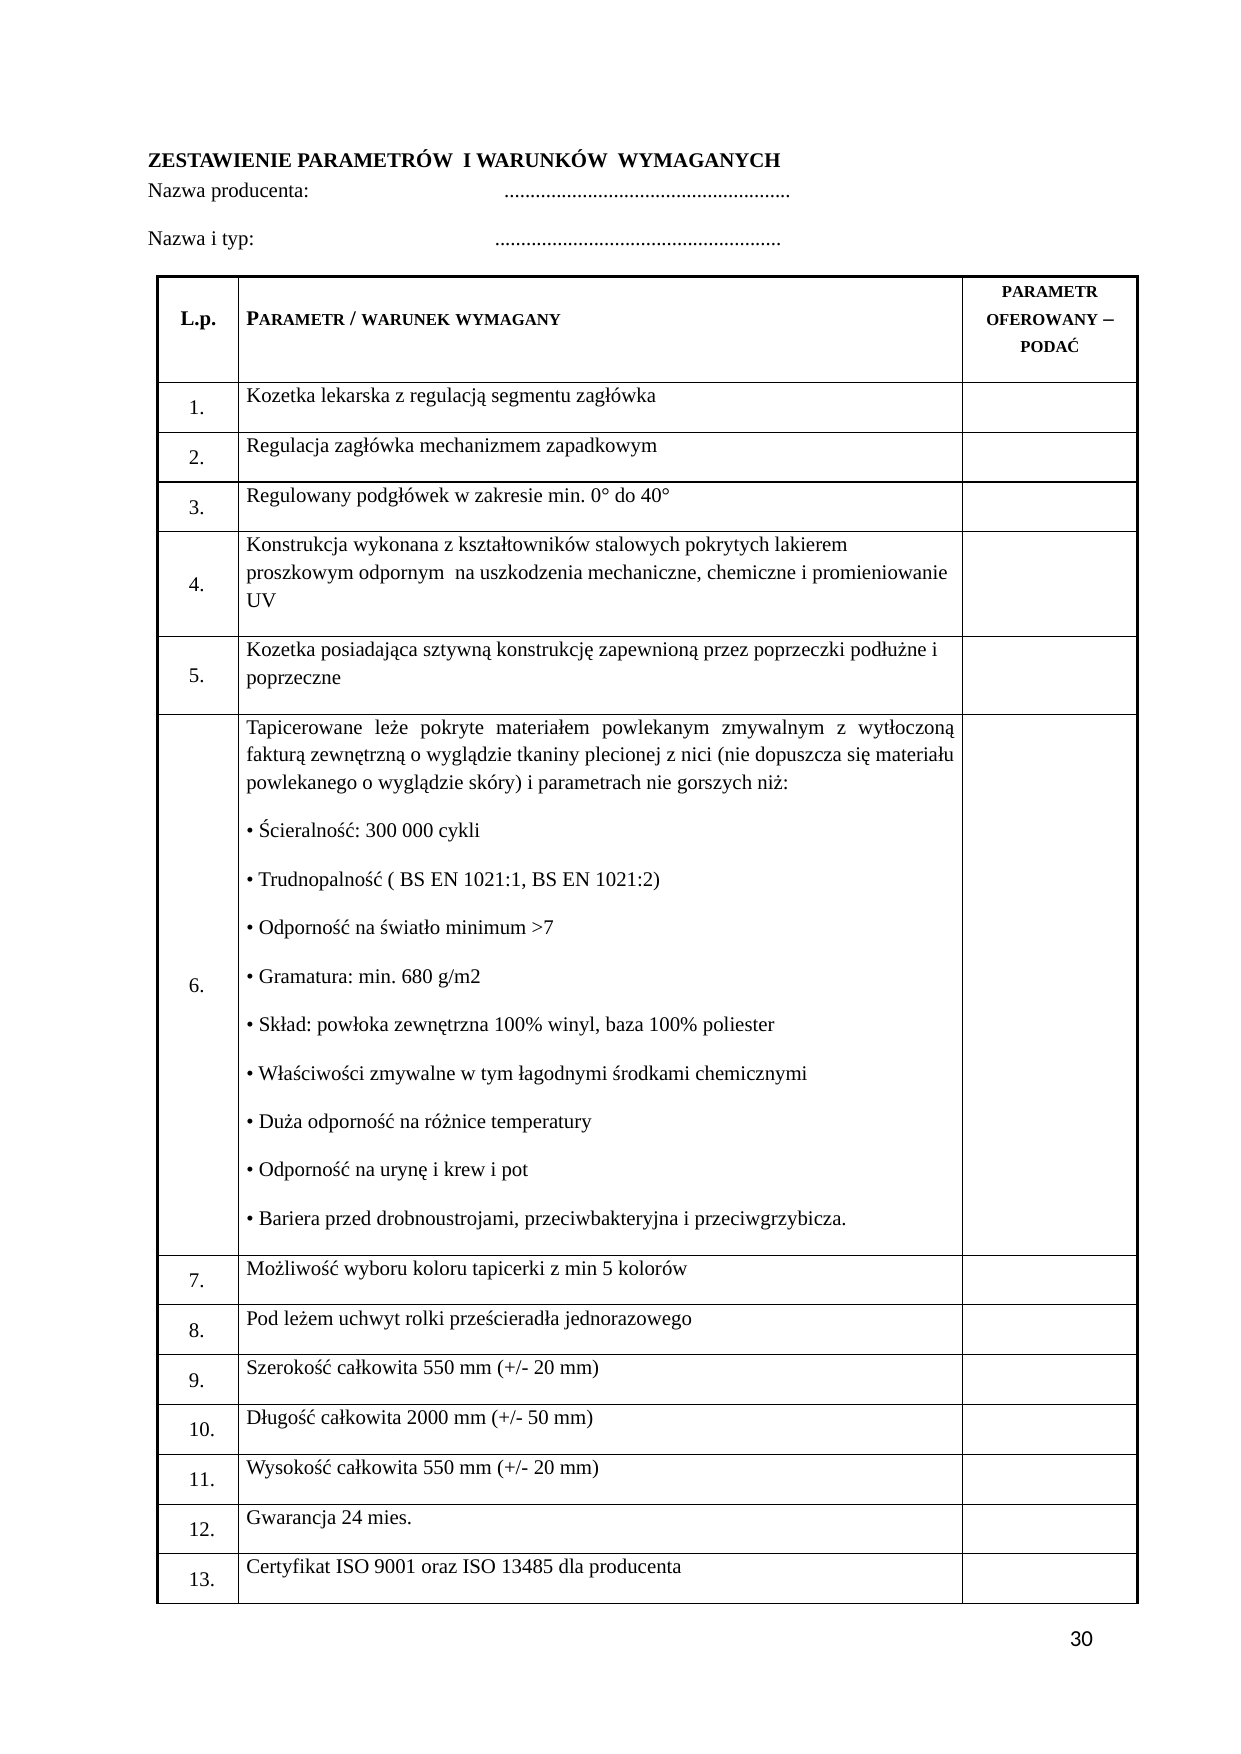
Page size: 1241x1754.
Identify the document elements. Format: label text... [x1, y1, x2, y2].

text Nazwa producenta: ....................................................... [148, 178, 1093, 202]
table_cell [963, 1505, 1136, 1553]
table_header L.p. [159, 278, 238, 382]
table_cell Pod leżem uchwyt rolki prześcieradła jednorazowego [239, 1305, 962, 1354]
table_cell [159, 1554, 238, 1603]
table_cell Regulowany podgłówek w zakresie min. 0° do 40° [239, 483, 962, 531]
table_cell Szerokość całkowita 550 mm (+/- 20 mm) [239, 1355, 962, 1404]
table_cell Regulacja zagłówka mechanizmem zapadkowym [239, 433, 962, 481]
subtitle ZESTAWIENIE PARAMETRÓW I WARUNKÓW WYMAGANYCH [148, 148, 1093, 172]
table_cell [963, 383, 1136, 432]
table_cell Wysokość całkowita 550 mm (+/- 20 mm) [239, 1455, 962, 1503]
table_cell [159, 1355, 238, 1404]
table_cell Tapicerowane leże pokryte materiałem powlekanym zmywalnym z wytłoczoną fakturą zewnętrzną o wyglądzie tkaniny plecionej z nici (nie dopuszcza się materiału powlekanego o wyglądzie skóry) i parametrach nie gorszych niż: • Ścieralność: 300 000 cykli • Trudnopalność ( BS EN 1021:1, BS EN 1021:2) • Odporność na światło minimum >7 • Gramatura: min. 680 g/m2 • Skład: powłoka zewnętrzna 100% winyl, baza 100% poliester • Właściwości zmywalne w tym łagodnymi środkami chemicznymi • Duża odporność na różnice temperatury • Odporność na urynę i krew i pot • Bariera przed drobnoustrojami, przeciwbakteryjna i przeciwgrzybicza. [239, 715, 962, 1254]
table_cell [159, 1505, 238, 1553]
table_cell [963, 1256, 1136, 1304]
table_cell Możliwość wyboru koloru tapicerki z min 5 kolorów [239, 1256, 962, 1304]
table_cell Kozetka lekarska z regulacją segmentu zagłówka [239, 383, 962, 432]
text Nazwa i typ: ....................................................... [148, 226, 1093, 250]
table_cell [159, 1455, 238, 1503]
table_cell [159, 1256, 238, 1304]
table_header Parametr / warunek wymagany [239, 278, 962, 382]
table_cell [963, 1405, 1136, 1454]
table_cell [963, 1355, 1136, 1404]
table_cell [159, 637, 238, 714]
table_cell [963, 1554, 1136, 1603]
table_cell [963, 433, 1136, 481]
table_header parametr oferowany – podać [963, 278, 1136, 382]
table_cell Gwarancja 24 mies. [239, 1505, 962, 1553]
table_cell [159, 715, 238, 1254]
table_cell [963, 715, 1136, 1254]
table_cell [963, 1455, 1136, 1503]
table_cell [963, 1305, 1136, 1354]
table_cell [963, 483, 1136, 531]
table_cell Certyfikat ISO 9001 oraz ISO 13485 dla producenta [239, 1554, 962, 1603]
table_cell [963, 532, 1136, 636]
table_cell [159, 383, 238, 432]
table_cell [159, 483, 238, 531]
table_cell Kozetka posiadająca sztywną konstrukcję zapewnioną przez poprzeczki podłużne i poprzeczne [239, 637, 962, 714]
table_cell [159, 1405, 238, 1454]
table_cell Konstrukcja wykonana z kształtowników stalowych pokrytych lakierem proszkowym odpornym na uszkodzenia mechaniczne, chemiczne i promieniowanie UV [239, 532, 962, 636]
table_cell [159, 532, 238, 636]
table_cell [963, 637, 1136, 714]
table_cell Długość całkowita 2000 mm (+/- 50 mm) [239, 1405, 962, 1454]
table_cell [159, 433, 238, 481]
table_cell [159, 1305, 238, 1354]
